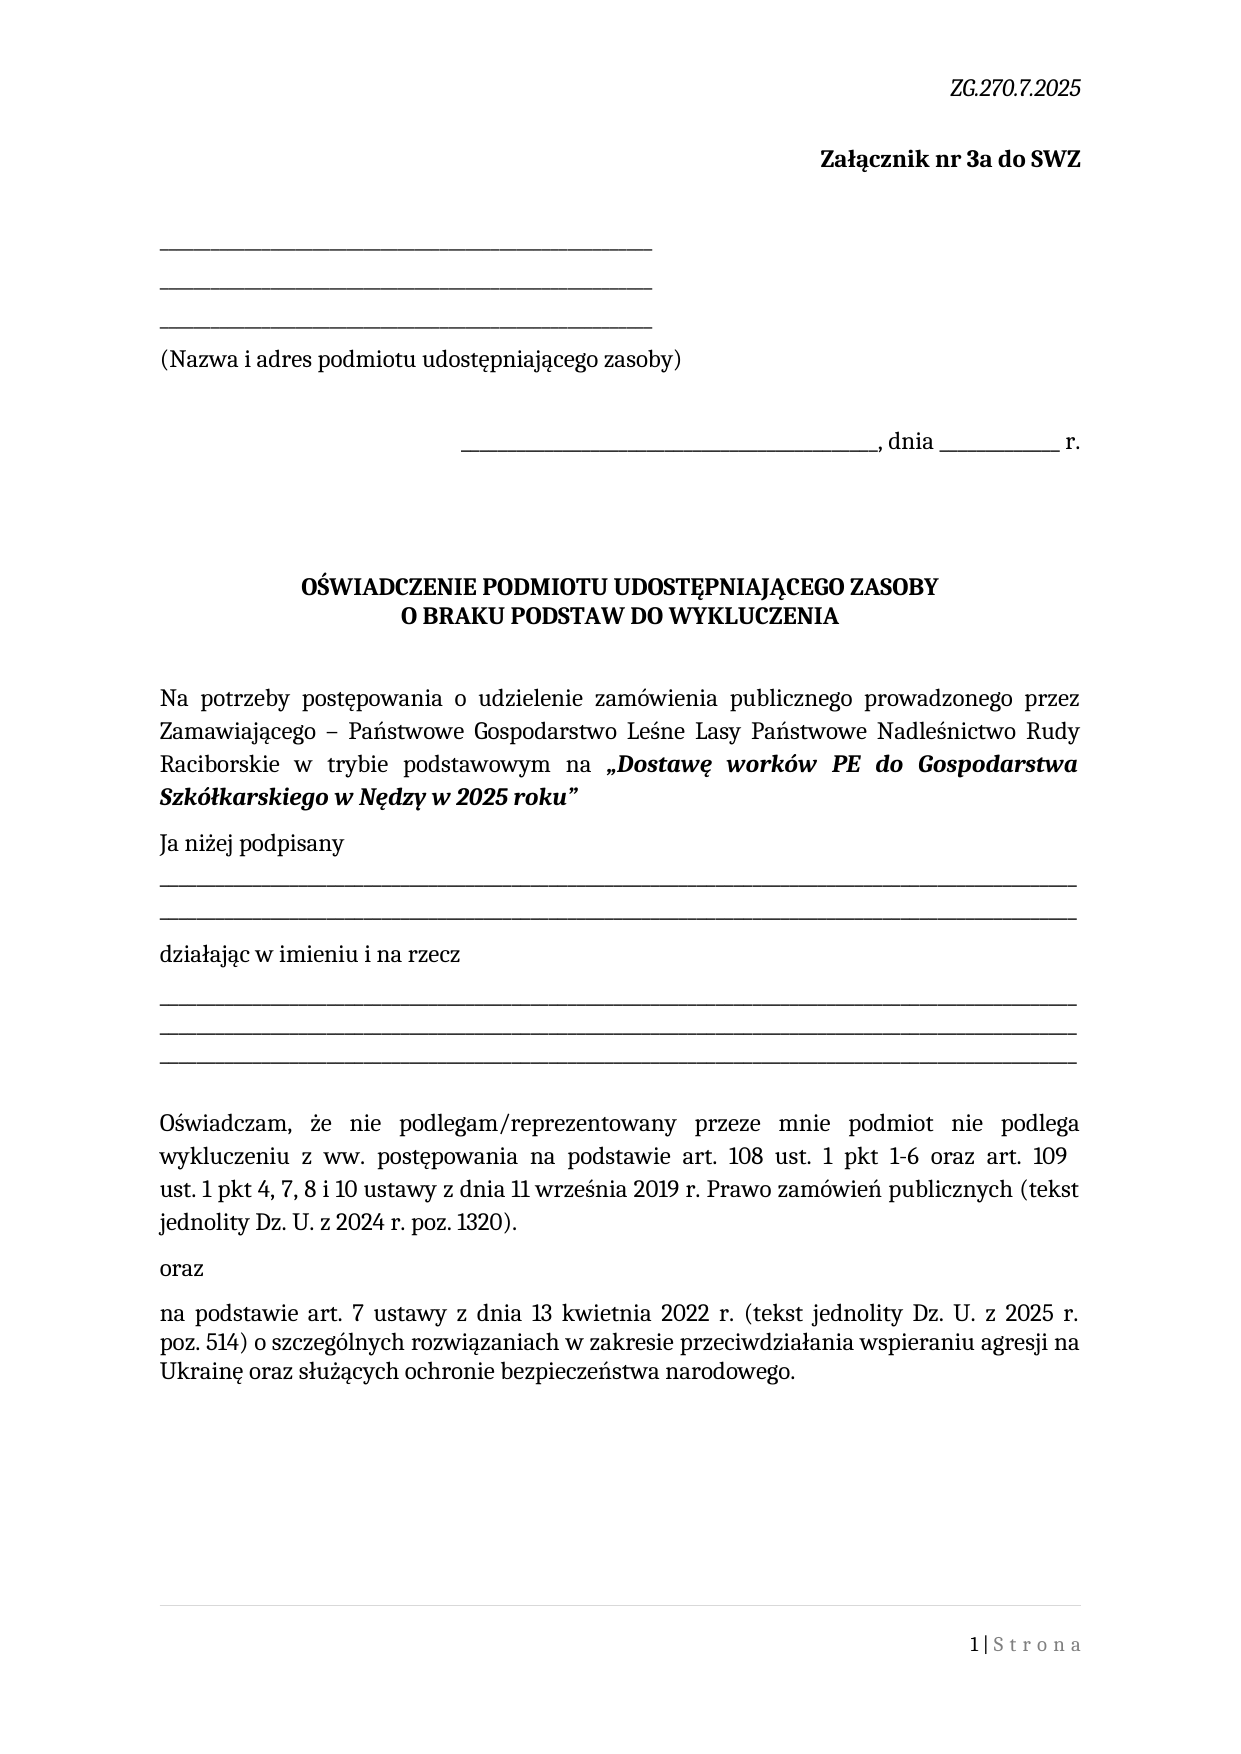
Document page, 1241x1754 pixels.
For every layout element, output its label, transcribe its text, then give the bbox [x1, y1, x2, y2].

text __________________________________________________________ [159, 267, 1081, 293]
text Załącznik nr 3a do SWZ [159, 145, 1081, 174]
text na podstawie art. 7 ustawy z dnia 13 kwietnia 2022 r. (tekst jednolity Dz. U. z 2025 r. poz. 514) o szczególnych rozwiązaniach w zakresie przeciwdziałania wspieraniu agresji na Ukrainę oraz służących ochronie bezpieczeństwa narodowego. [159, 1299, 1081, 1386]
text Na potrzeby postępowania o udzielenie zamówienia publicznego prowadzonego przez Zamawiającego – Państwowe Gospodarstwo Leśne Lasy Państwowe Nadleśnictwo Rudy Raciborskie w trybie podstawowym na „Dostawę worków PE do Gospodarstwa Szkółkarskiego w Nędzy w 2025 roku” [159, 684, 1081, 812]
text _________________________________________________________________________________________________________________________________________________________________________________________________________________________________________________________________________________________________________ [159, 981, 1081, 1068]
text oraz [159, 1254, 1081, 1282]
text OŚWIADCZENIE PODMIOTU UDOSTĘPNIAJĄCEGO ZASOBY O BRAKU PODSTAW DO WYKLUCZENIA [159, 573, 1081, 630]
text _____________________________________________, dnia _____________ r. [159, 427, 1081, 456]
text Ja niżej podpisany ___________________________________________________________________________________________________ ___________________________________________________________________________________________________ [159, 829, 1081, 923]
text __________________________________________________________ [159, 228, 1081, 254]
text (Nazwa i adres podmiotu udostępniającego zasoby) [159, 344, 1081, 373]
text __________________________________________________________ [159, 306, 1081, 332]
text działając w imieniu i na rzecz [159, 940, 1081, 969]
text Oświadczam, że nie podlegam/reprezentowany przeze mnie podmiot nie podlega wykluczeniu z ww. postępowania na podstawie art. 108 ust. 1 pkt 1-6 oraz art. 109 ust. 1 pkt 4, 7, 8 i 10 ustawy z dnia 11 września 2019 r. Prawo zamówień publicznych (tekst jednolity Dz. U. z 2024 r. poz. 1320). [159, 1109, 1081, 1237]
